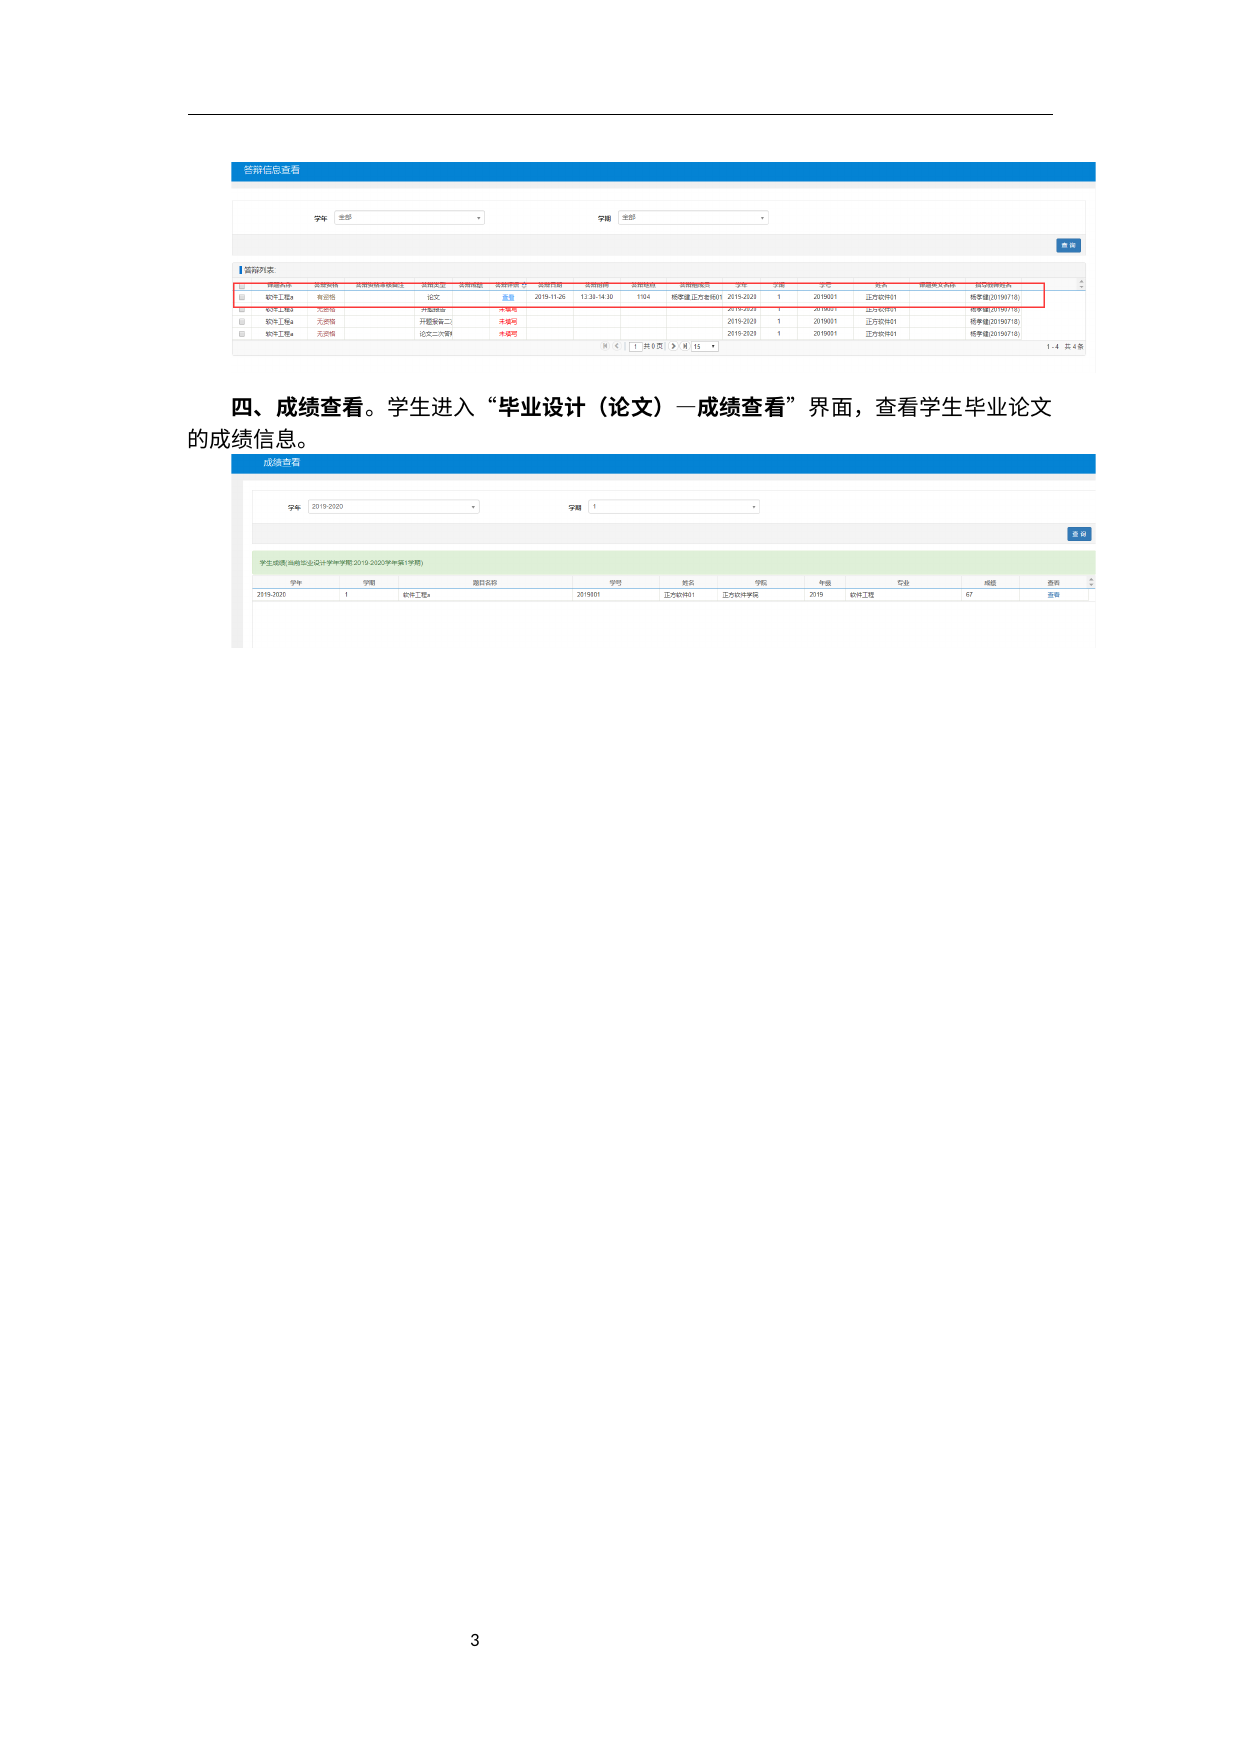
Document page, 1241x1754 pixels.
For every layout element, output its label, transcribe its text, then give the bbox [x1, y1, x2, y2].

text 四、成绩查看。学生进入“毕业设计（论文）—成绩查看”界面，查看学生毕业论文的成绩信息。 [187, 389, 1053, 454]
picture [231, 162, 1096, 373]
picture [231, 454, 1096, 648]
